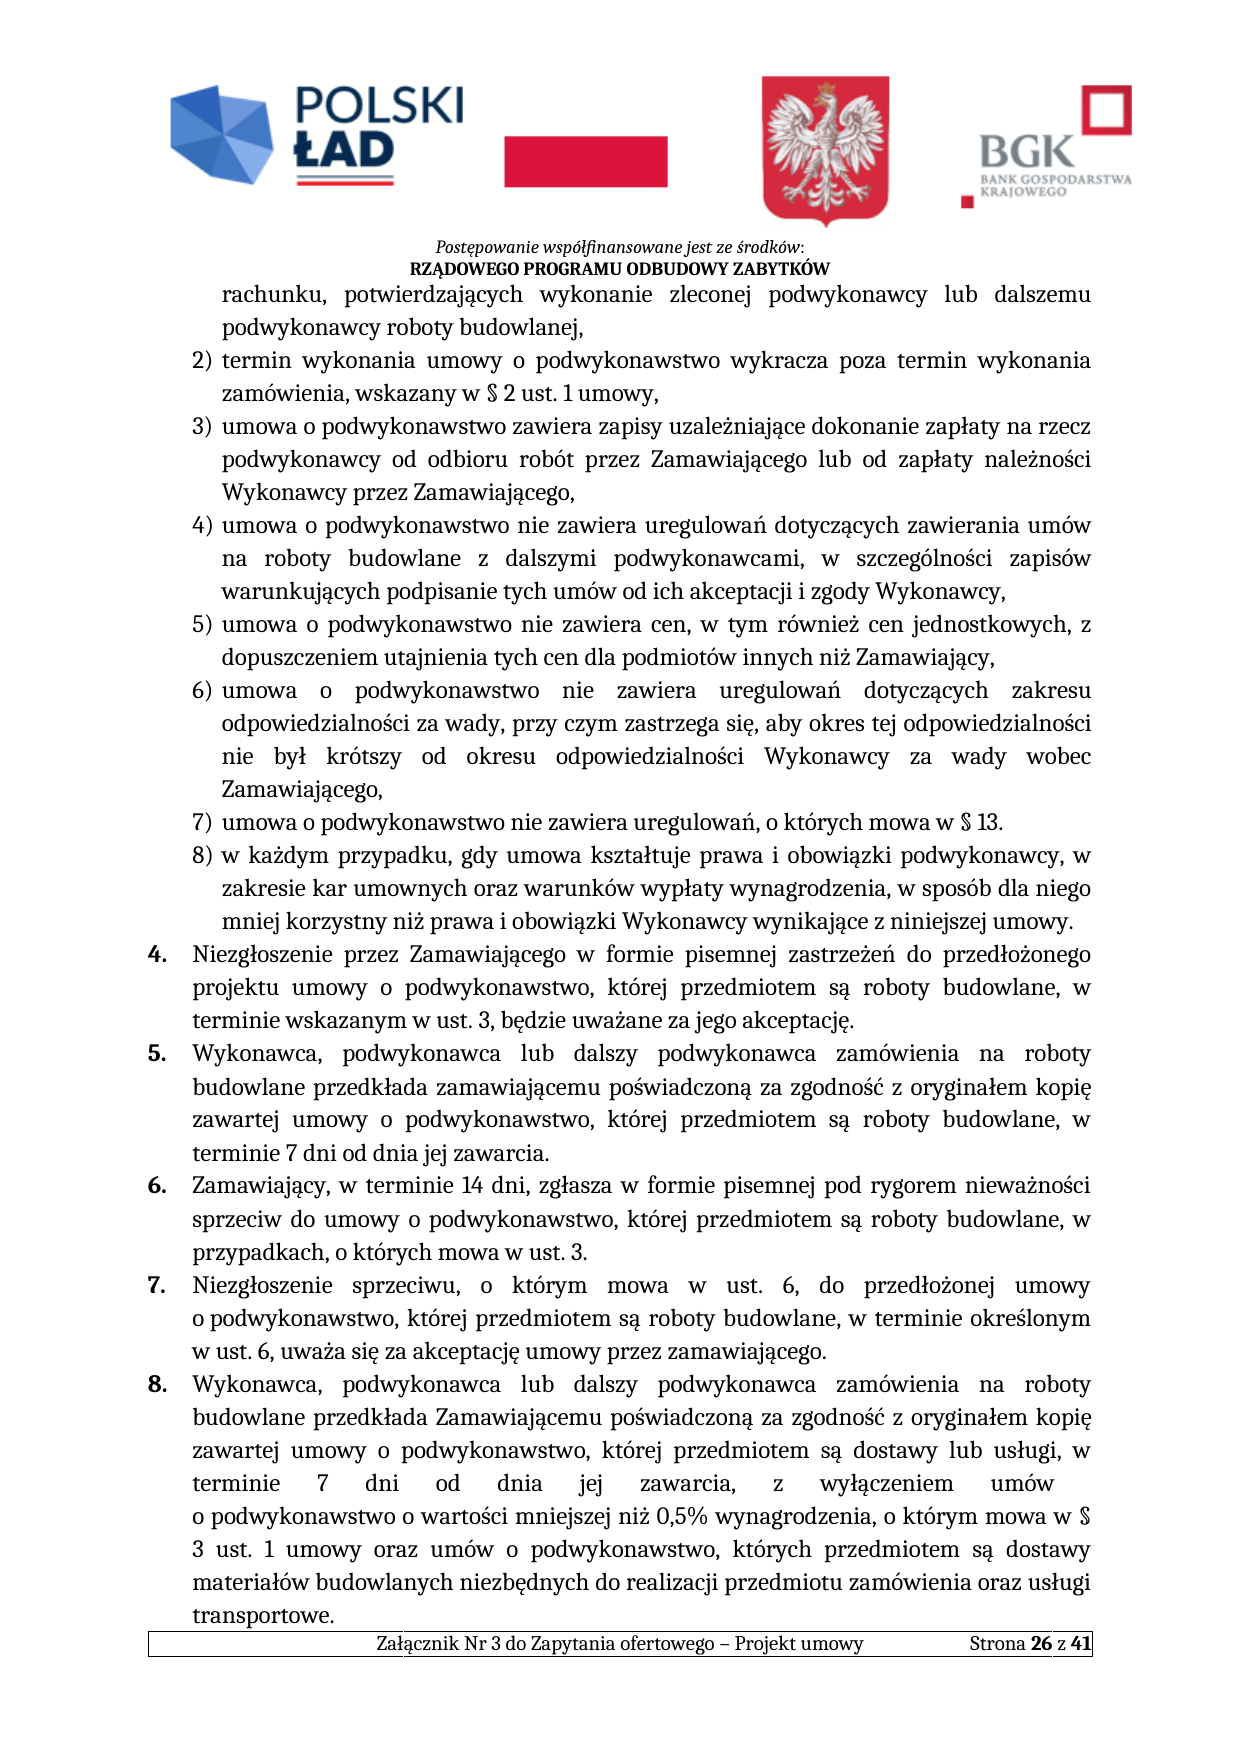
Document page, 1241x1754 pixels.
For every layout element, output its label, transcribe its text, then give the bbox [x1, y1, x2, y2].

list Niezgłoszenie sprzeciwu, o którym mowa w ust. 6, do przedłożonej umowy o podwykonawstwo, której przedmiotem są roboty budowlane, w terminie określonym w ust. 6, uważa się za akceptację umowy przez zamawiającego. [148, 1271, 1092, 1365]
list Wykonawca, podwykonawca lub dalszy podwykonawca zamówienia na roboty budowlane przedkłada Zamawiającemu poświadczoną za zgodność z oryginałem kopię zawartej umowy o podwykonawstwo, której przedmiotem są dostawy lub usługi, w terminie 7 dni od dnia jej zawarcia, z wyłączeniem umów o podwykonawstwo o wartości mniejszej niż 0,5% wynagrodzenia, o którym mowa w § 3 ust. 1 umowy oraz umów o podwykonawstwo, których przedmiotem są dostawy materiałów budowlanych niezbędnych do realizacji przedmiotu zamówienia oraz usługi transportowe. [148, 1369, 1092, 1629]
list umowa o podwykonawstwo nie zawiera uregulowań dotyczących zawierania umów na roboty budowlane z dalszymi podwykonawcami, w szczególności zapisów warunkujących podpisanie tych umów od ich akceptacji i zgody Wykonawcy, [192, 511, 1092, 606]
list Zamawiający, w terminie 14 dni, zgłasza w formie pisemnej pod rygorem nieważności sprzeciw do umowy o podwykonawstwo, której przedmiotem są roboty budowlane, w przypadkach, o których mowa w ust. 3. [148, 1171, 1092, 1266]
list Niezgłoszenie przez Zamawiającego w formie pisemnej zastrzeżeń do przedłożonego projektu umowy o podwykonawstwo, której przedmiotem są roboty budowlane, w terminie wskazanym w ust. 3, będzie uważane za jego akceptację. [148, 940, 1092, 1035]
list Wykonawca, podwykonawca lub dalszy podwykonawca zamówienia na roboty budowlane przedkłada zamawiającemu poświadczoną za zgodność z oryginałem kopię zawartej umowy o podwykonawstwo, której przedmiotem są roboty budowlane, w terminie 7 dni od dnia jej zawarcia. [148, 1039, 1092, 1167]
list termin wykonania umowy o podwykonawstwo wykracza poza termin wykonania zamówienia, wskazany w § 2 ust. 1 umowy, [192, 346, 1092, 408]
list umowa o podwykonawstwo nie zawiera uregulowań, o których mowa w § 13. [192, 808, 1092, 837]
picture [147, 48, 1165, 237]
list umowa o podwykonawstwo nie zawiera cen, w tym również cen jednostkowych, z dopuszczeniem utajnienia tych cen dla podmiotów innych niż Zamawiający, [192, 610, 1092, 672]
list umowa o podwykonawstwo nie zawiera uregulowań dotyczących zakresu odpowiedzialności za wady, przy czym zastrzega się, aby okres tej odpowiedzialności nie był krótszy od okresu odpowiedzialności Wykonawcy za wady wobec Zamawiającego, [192, 676, 1092, 804]
list w każdym przypadku, gdy umowa kształtuje prawa i obowiązki podwykonawcy, w zakresie kar umownych oraz warunków wypłaty wynagrodzenia, w sposób dla niego mniej korzystny niż prawa i obowiązki Wykonawcy wynikające z niniejszej umowy. [192, 841, 1092, 936]
list umowa o podwykonawstwo zawiera zapisy uzależniające dokonanie zapłaty na rzecz podwykonawcy od odbioru robót przez Zamawiającego lub od zapłaty należności Wykonawcy przez Zamawiającego, [192, 412, 1092, 507]
